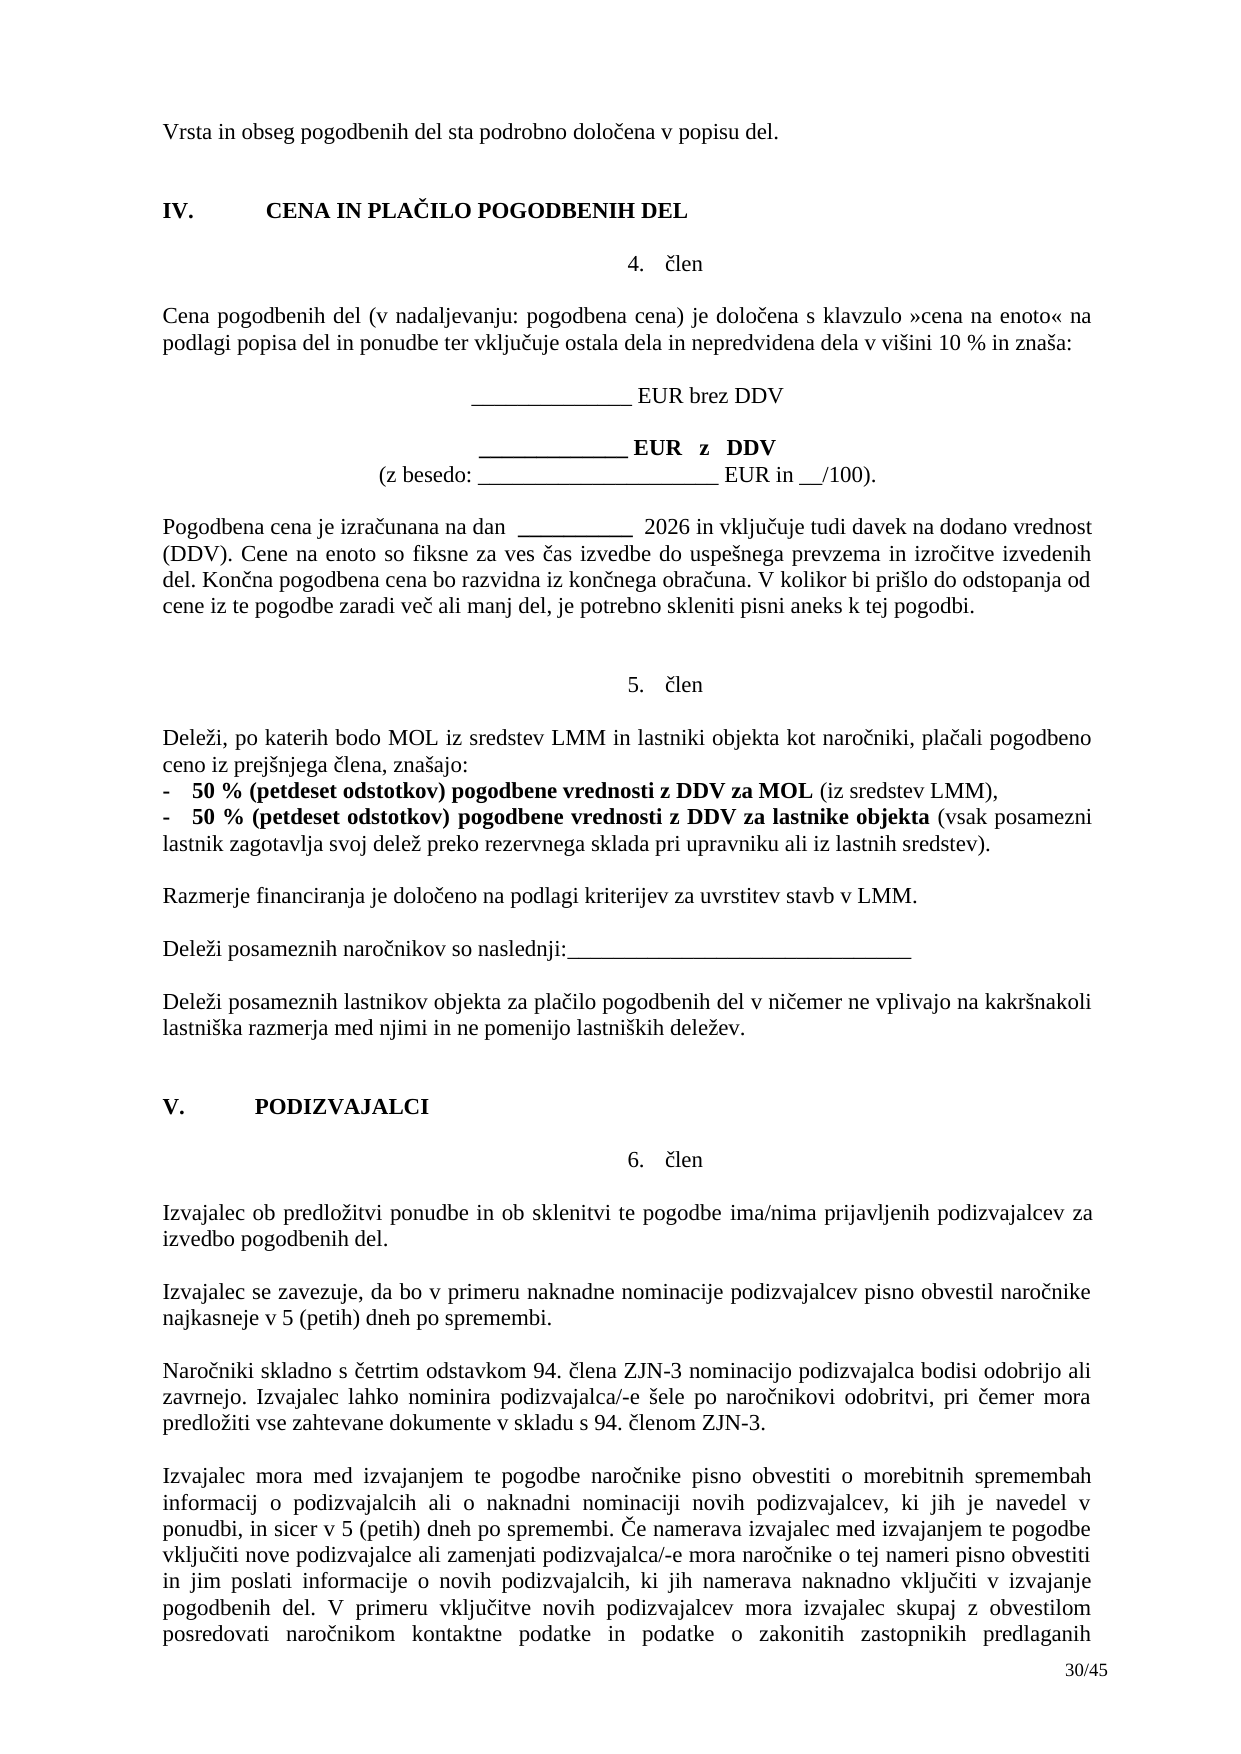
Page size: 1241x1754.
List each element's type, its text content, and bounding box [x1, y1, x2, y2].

text (z besedo: _____________________ EUR in __/100). [162, 461, 1093, 487]
text Razmerje financiranja je določeno na podlagi kriterijev za uvrstitev stavb v LMM. [162, 882, 1093, 909]
list člen [237, 672, 1093, 698]
text Izvajalec se zavezuje, da bo v primeru naknadne nominacije podizvajalcev pisno obvestil naročnike najkasneje v 5 (petih) dneh po spremembi. [162, 1278, 1093, 1330]
text Deleži posameznih naročnikov so naslednji:______________________________ [162, 935, 1093, 961]
list člen [237, 1146, 1093, 1172]
text V. PODIZVAJALCI [162, 1093, 1093, 1119]
text Deleži, po katerih bodo MOL iz sredstev LMM in lastniki objekta kot naročniki, plačali pogodbeno ceno iz prejšnjega člena, znašajo: [162, 724, 1093, 777]
text Vrsta in obseg pogodbenih del sta podrobno določena v popisu del. [162, 118, 1093, 144]
text Naročniki skladno s četrtim odstavkom 94. člena ZJN-3 nominacijo podizvajalca bodisi odobrijo ali zavrnejo. Izvajalec lahko nominira podizvajalca/-e šele po naročnikovi odobritvi, pri čemer mora predložiti vse zahtevane dokumente v skladu s 94. členom ZJN-3. [162, 1357, 1093, 1436]
text IV. CENA IN PLAČILO POGODBENIH DEL [162, 197, 1093, 223]
text - 50 % (petdeset odstotkov) pogodbene vrednosti z DDV za MOL (iz sredstev LMM), [162, 777, 1093, 803]
list člen [237, 250, 1093, 276]
text - 50 % (petdeset odstotkov) pogodbene vrednosti z DDV za lastnike objekta (vsak posamezni lastnik zagotavlja svoj delež preko rezervnega sklada pri upravniku ali iz lastnih sredstev). [162, 803, 1093, 856]
text Deleži posameznih lastnikov objekta za plačilo pogodbenih del v ničemer ne vplivajo na kakršnakoli lastniška razmerja med njimi in ne pomenijo lastniških deležev. [162, 988, 1093, 1041]
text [162, 1462, 1093, 1647]
text Izvajalec ob predložitvi ponudbe in ob sklenitvi te pogodbe ima/nima prijavljenih podizvajalcev za izvedbo pogodbenih del. [162, 1199, 1093, 1251]
text ______________ EUR brez DDV [162, 382, 1093, 408]
text Cena pogodbenih del (v nadaljevanju: pogodbena cena) je določena s klavzulo »cena na enoto« na podlagi popisa del in ponudbe ter vključuje ostala dela in nepredvidena dela v višini 10 % in znaša: [162, 303, 1093, 355]
text Pogodbena cena je izračunana na dan __________ 2026 in vključuje tudi davek na dodano vrednost (DDV). Cene na enoto so fiksne za ves čas izvedbe do uspešnega prevzema in izročitve izvedenih del. Končna pogodbena cena bo razvidna iz končnega obračuna. V kolikor bi prišlo do odstopanja od cene iz te pogodbe zaradi več ali manj del, je potrebno skleniti pisni aneks k tej pogodbi. [162, 513, 1093, 619]
text _____________ EUR z DDV [162, 434, 1093, 461]
